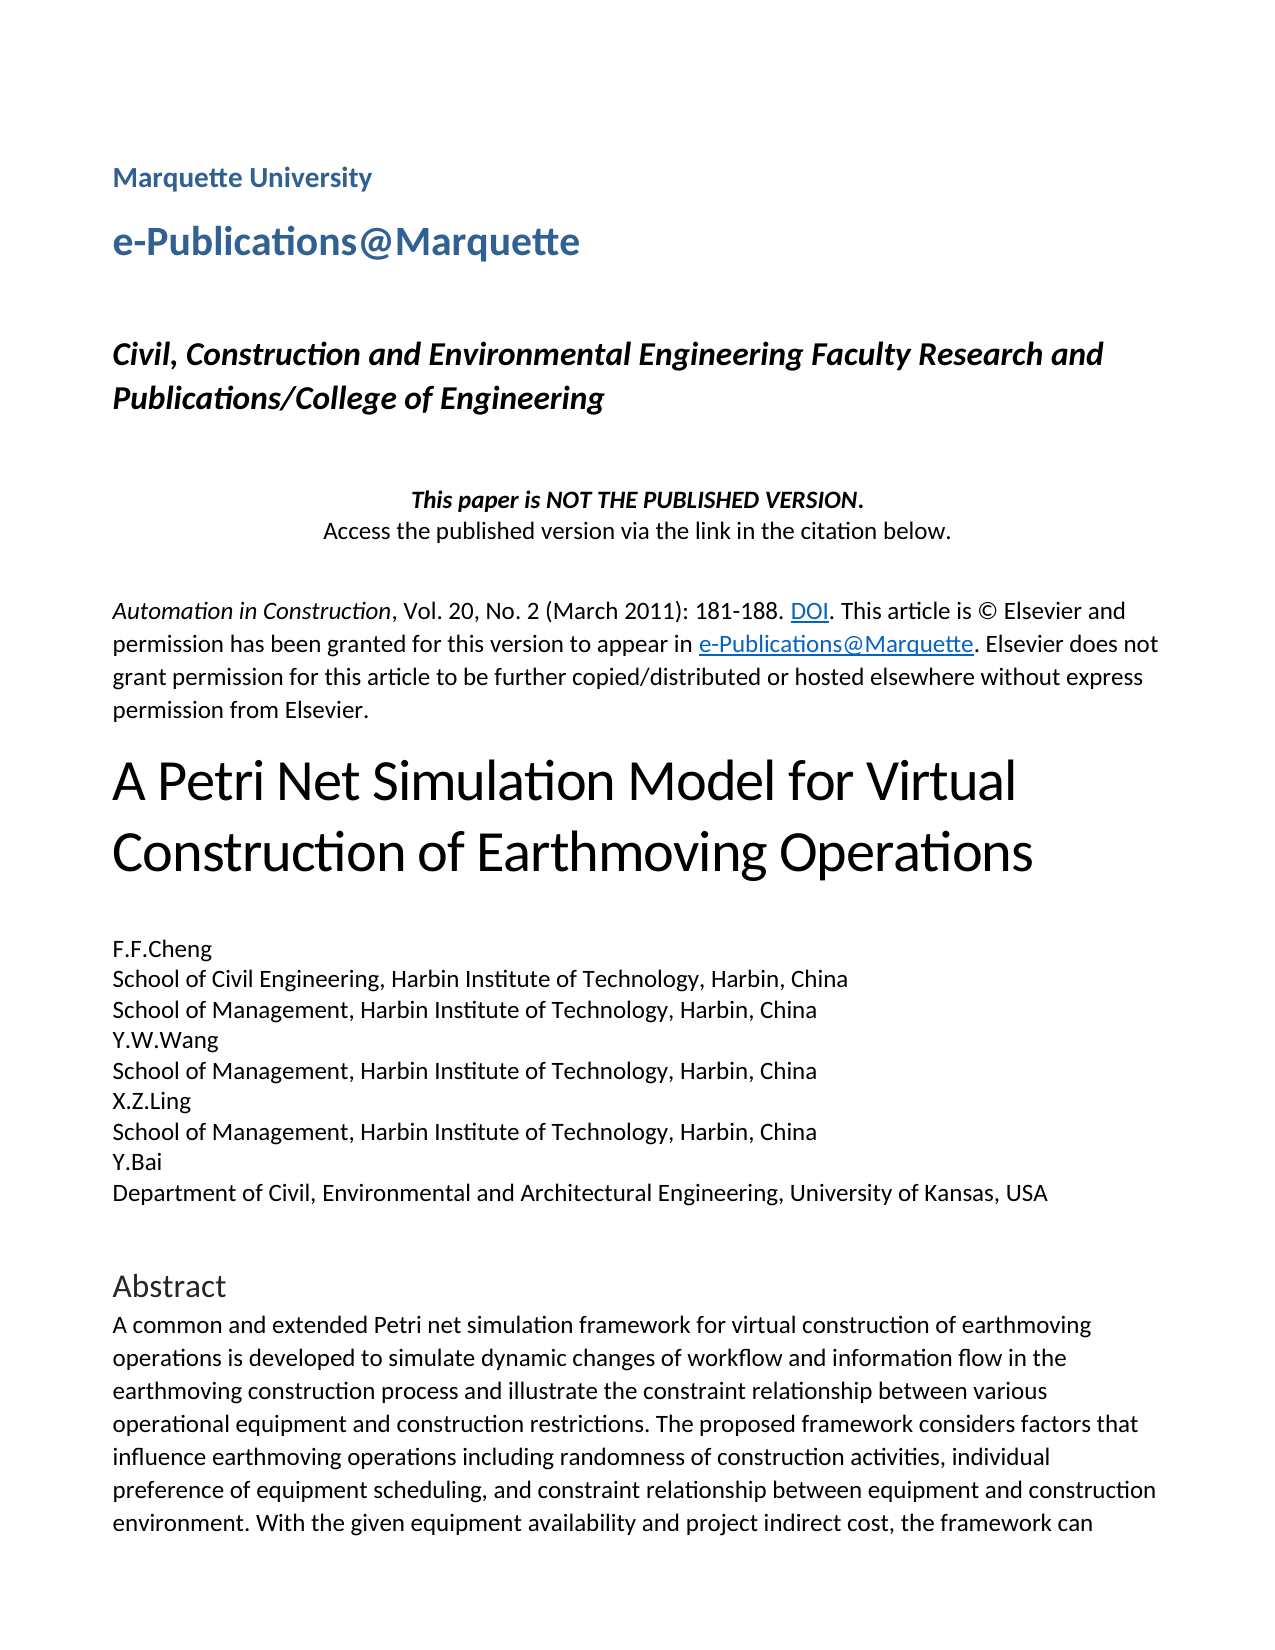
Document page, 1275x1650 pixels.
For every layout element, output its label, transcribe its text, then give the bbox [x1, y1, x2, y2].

text Marquette University [112, 159, 1162, 195]
text School of Management, Harbin Institute of Technology, Harbin, China [112, 1116, 1162, 1146]
text Department of Civil, Environmental and Architectural Engineering, University of Kansas, USA [112, 1177, 1162, 1207]
text School of Management, Harbin Institute of Technology, Harbin, China [112, 1055, 1162, 1085]
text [112, 1309, 1162, 1537]
text Y.Bai [112, 1146, 1162, 1177]
text F.F.Cheng [112, 933, 1162, 963]
title A Petri Net Simulation Model for Virtual Construction of Earthmoving Operations [112, 743, 1162, 886]
text Automation in Construction, Vol. 20, No. 2 (March 2011): 181-188. DOI. This article is © Elsevier and permission has been granted for this version to appear in e-Publications@Marquette. Elsevier does not grant permission for this article to be further copied/distributed or hosted elsewhere without express permission from Elsevier. [112, 595, 1162, 724]
text Access the published version via the link in the citation below. [112, 515, 1162, 545]
text Civil, Construction and Environmental Engineering Faculty Research and Publications/College of Engineering [112, 333, 1162, 418]
text e-Publications@Marquette [112, 214, 1162, 265]
text School of Civil Engineering, Harbin Institute of Technology, Harbin, China [112, 963, 1162, 994]
subtitle Abstract [112, 1265, 1162, 1306]
text This paper is NOT THE PUBLISHED VERSION. [112, 484, 1162, 515]
text School of Management, Harbin Institute of Technology, Harbin, China [112, 994, 1162, 1024]
text Y.W.Wang [112, 1024, 1162, 1055]
text X.Z.Ling [112, 1085, 1162, 1116]
